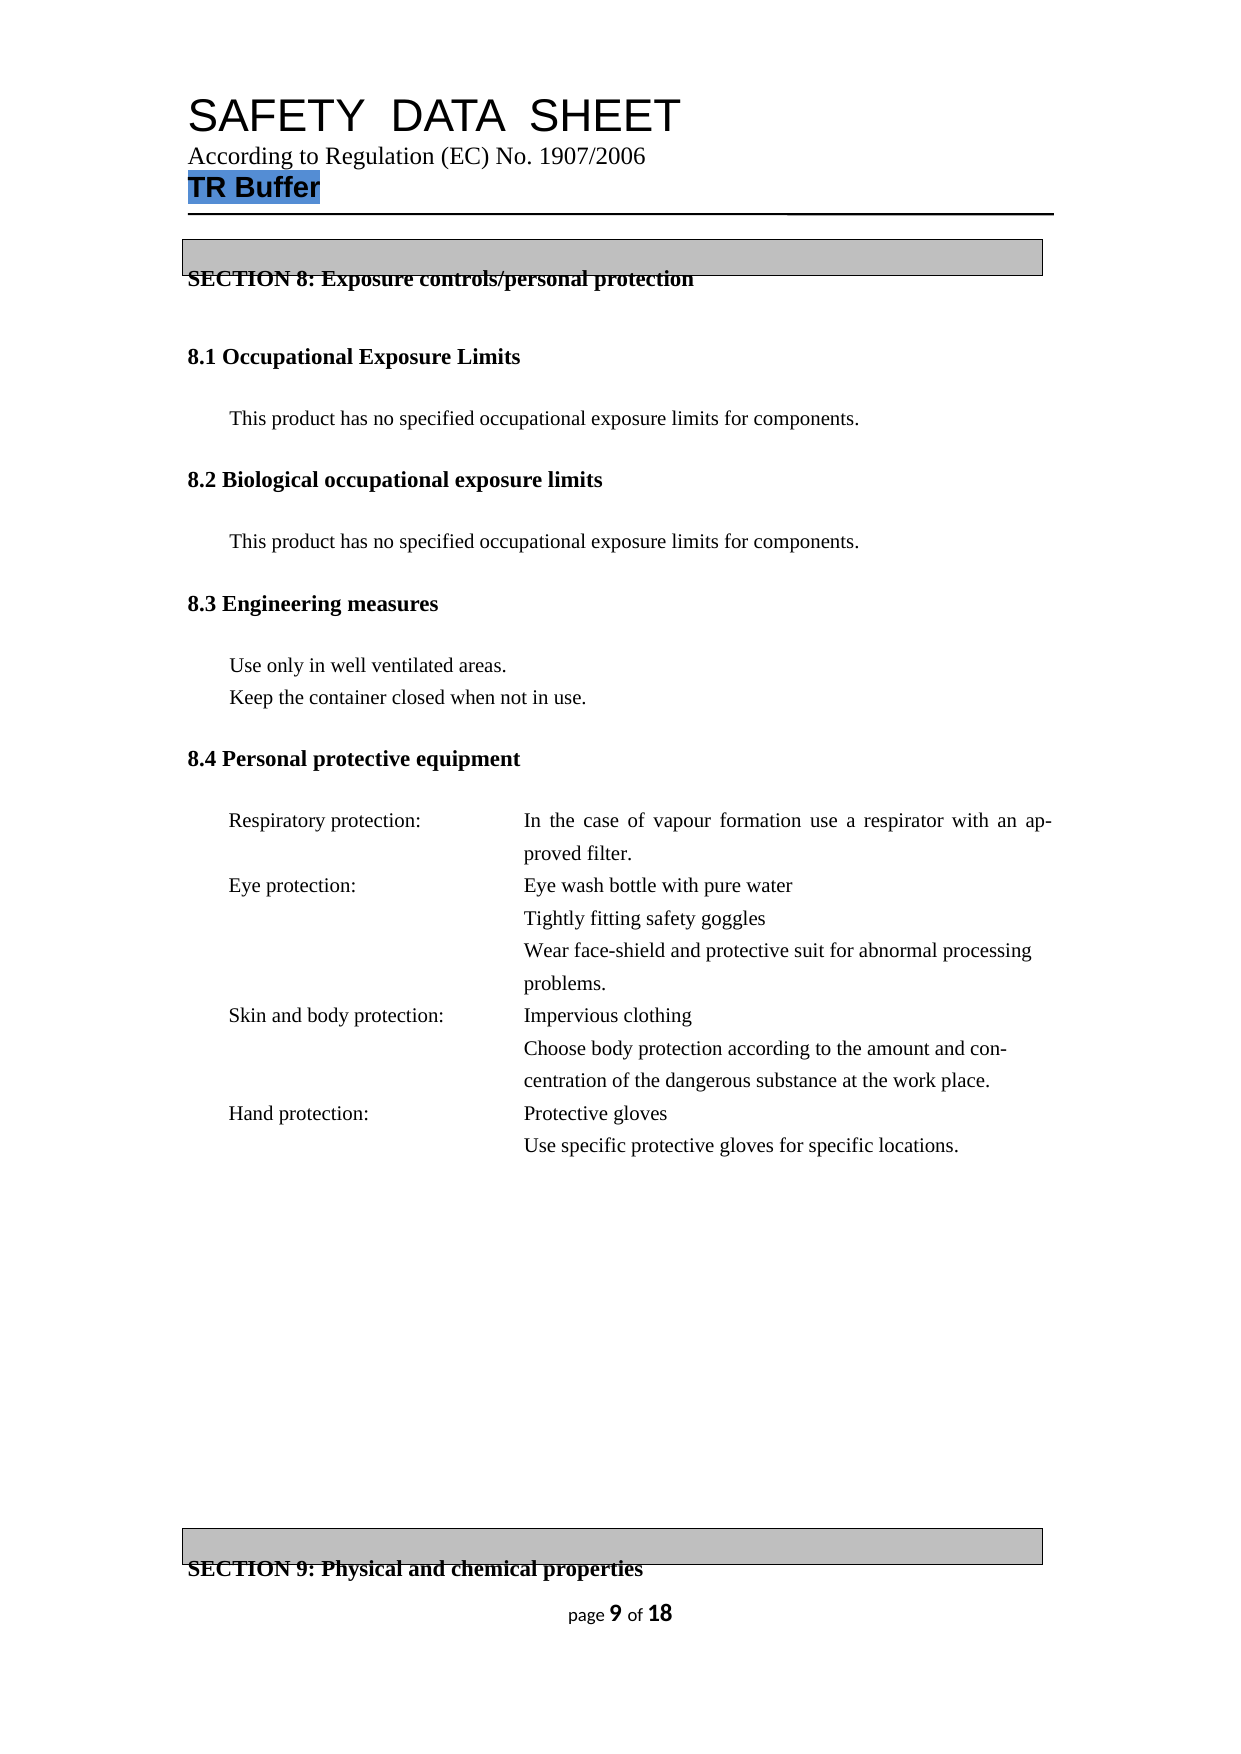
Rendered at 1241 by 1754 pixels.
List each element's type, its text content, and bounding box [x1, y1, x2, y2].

text SECTION 8: Exposure controls/personal protection [187, 262, 1053, 294]
table_cell Impervious clothing Choose body protection according to the amount and con-centration of the dangerous substance at the work place. [512, 999, 1064, 1097]
text 8.3 Engineering measures [187, 587, 1053, 619]
table_cell Hand protection: [217, 1097, 512, 1162]
text This product has no specified occupational exposure limits for components. [187, 402, 1053, 434]
text 8.2 Biological occupational exposure limits [187, 463, 1053, 496]
table_cell Eye wash bottle with pure water Tightly fitting safety goggles Wear face-shield and protective suit for abnormal processing problems. [512, 869, 1064, 999]
text SECTION 9: Physical and chemical properties [187, 1552, 1053, 1584]
table_cell Eye protection: [217, 869, 512, 999]
text This product has no specified occupational exposure limits for components. [187, 525, 1053, 557]
text Keep the container closed when not in use. [187, 681, 1053, 713]
text 8.1 Occupational Exposure Limits [187, 340, 1053, 372]
text 8.4 Personal protective equipment [187, 742, 1053, 775]
text Use only in well ventilated areas. [187, 648, 1053, 681]
table_cell Skin and body protection: [217, 999, 512, 1097]
table_header Respiratory protection: [217, 804, 512, 869]
table_cell Protective gloves Use specific protective gloves for specific locations. [512, 1097, 1064, 1162]
table_header In the case of vapour formation use a respirator with an ap-proved filter. [512, 804, 1064, 869]
